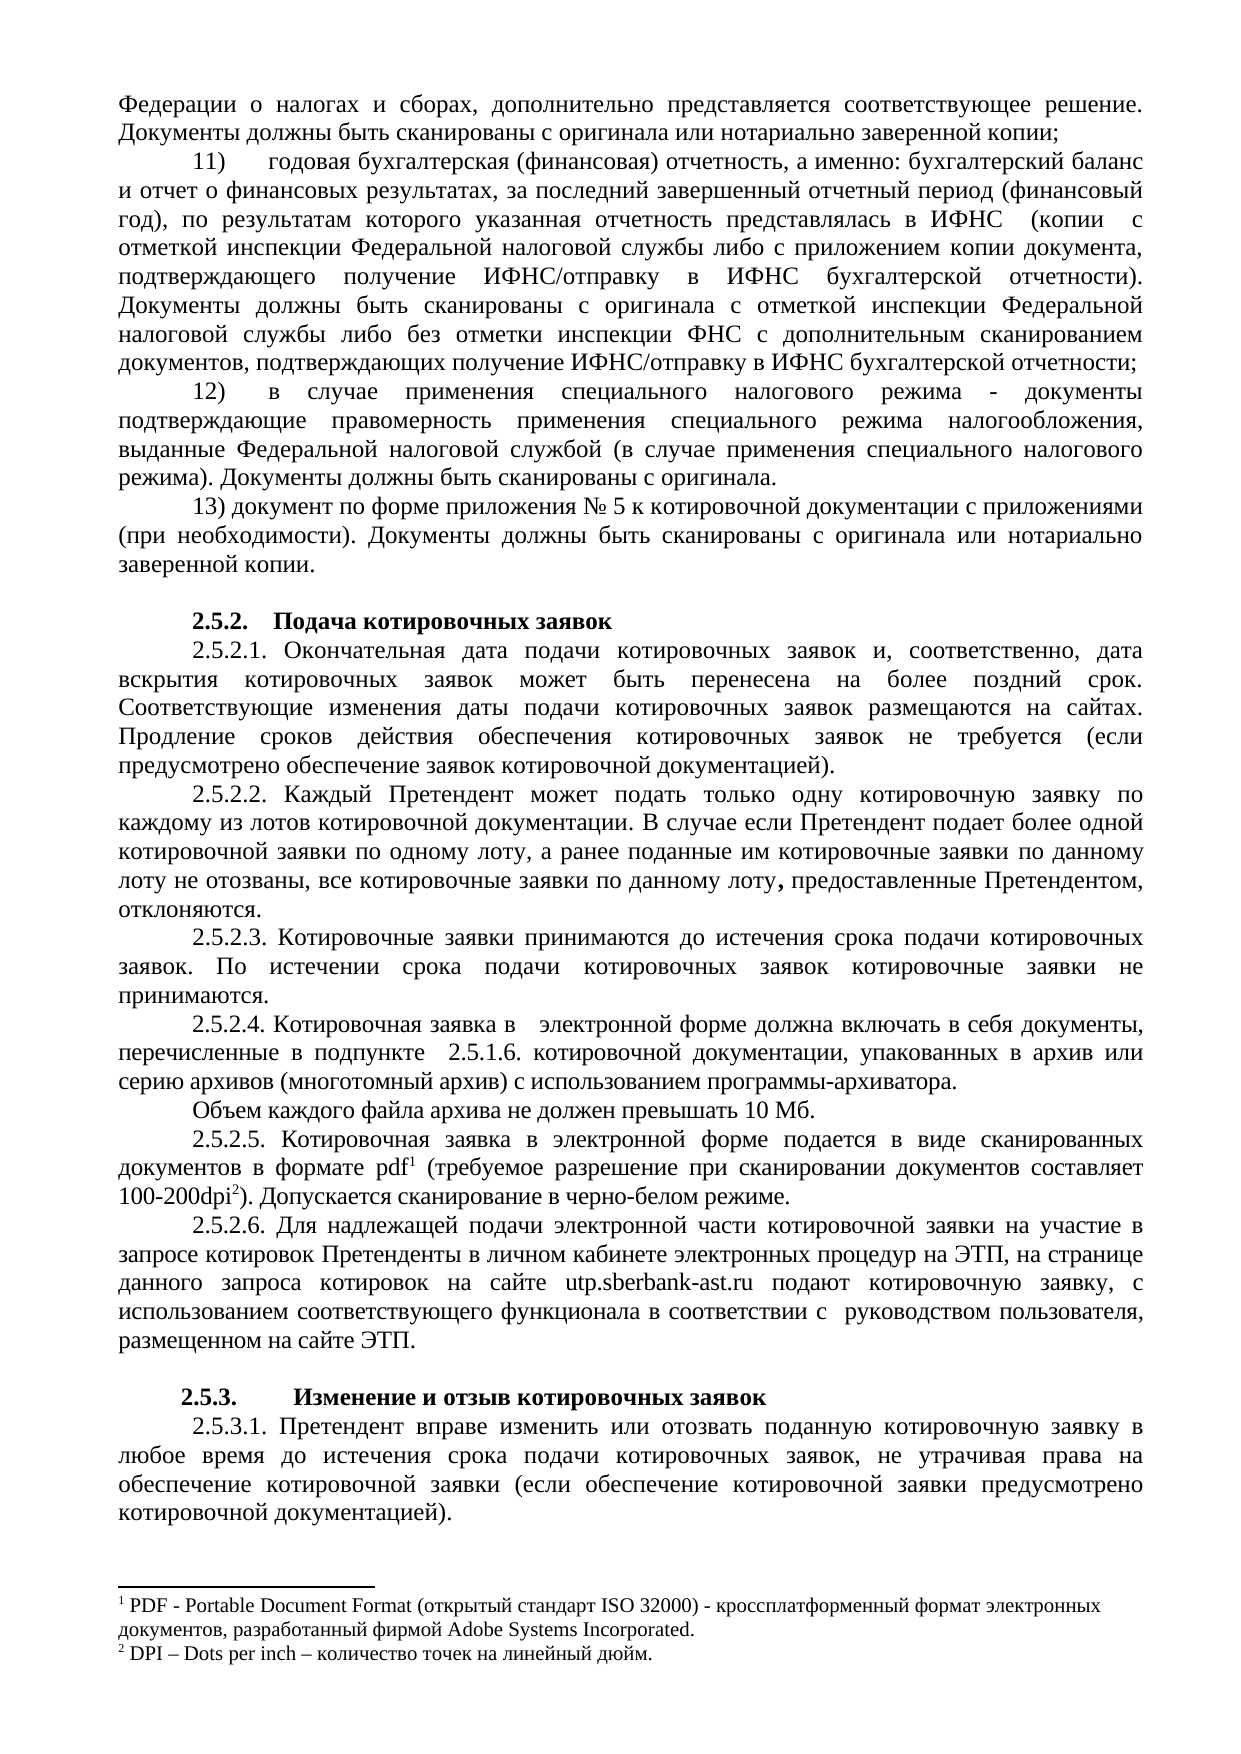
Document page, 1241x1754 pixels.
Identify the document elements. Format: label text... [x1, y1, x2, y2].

text 2.5.2.3. Котировочные заявки принимаются до истечения срока подачи котировочных заявок. По истечении срока подачи котировочных заявок котировочные заявки не принимаются. [118, 922, 1144, 1009]
list годовая бухгалтерская (финансовая) отчетность, а именно: бухгалтерский баланс и отчет о финансовых результатах, за последний завершенный отчетный период (финансовый год), по результатам которого указанная отчетность представлялась в ИФНС (копии с отметкой инспекции Федеральной налоговой службы либо с приложением копии документа, подтверждающего получение ИФНС/отправку в ИФНС бухгалтерской отчетности). Документы должны быть сканированы с оригинала с отметкой инспекции Федеральной налоговой службы либо без отметки инспекции ФНС с дополнительным сканированием документов, подтверждающих получение ИФНС/отправку в ИФНС бухгалтерской отчетности; [118, 146, 1144, 376]
text 2.5.2.1. Окончательная дата подачи котировочных заявок и, соответственно, дата вскрытия котировочных заявок может быть перенесена на более поздний срок. Соответствующие изменения даты подачи котировочных заявок размещаются на сайтах. Продление сроков действия обеспечения котировочных заявок не требуется (если предусмотрено обеспечение заявок котировочной документацией). [118, 635, 1144, 779]
text 2.5.2.5. Котировочная заявка в электронной форме подается в виде сканированных документов в формате pdf (требуемое разрешение при сканировании документов составляет 100-200dpi). Допускается сканирование в черно-белом режиме. [118, 1124, 1144, 1210]
text 13) документ по форме приложения № 5 к котировочной документации с приложениями (при необходимости). Документы должны быть сканированы с оригинала или нотариально заверенной копии. [118, 491, 1144, 577]
subtitle Подача котировочных заявок [192, 606, 1144, 635]
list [118, 89, 1144, 146]
list в случае применения специального налогового режима - документы подтверждающие правомерность применения специального режима налогообложения, выданные Федеральной налоговой службой (в случае применения специального налогового режима). Документы должны быть сканированы с оригинала. [118, 376, 1144, 491]
text 2.5.2.4. Котировочная заявка в электронной форме должна включать в себя документы, перечисленные в подпункте 2.5.1.6. котировочной документации, упакованных в архив или серию архивов (многотомный архив) с использованием программы-архиватора. [118, 1009, 1144, 1095]
text 2.5.2.2. Каждый Претендент может подать только одну котировочную заявку по каждому из лотов котировочной документации. В случае если Претендент подает более одной котировочной заявки по одному лоту, а ранее поданные им котировочные заявки по данному лоту не отозваны, все котировочные заявки по данному лоту, предоставленные Претендентом, отклоняются. [118, 779, 1144, 922]
subtitle 2.5.3. Изменение и отзыв котировочных заявок [118, 1382, 1144, 1411]
text 2.5.2.6. Для надлежащей подачи электронной части котировочной заявки на участие в запросе котировок Претенденты в личном кабинете электронных процедур на ЭТП, на странице данного запроса котировок на сайте utp.sberbank-ast.ru подают котировочную заявку, с использованием соответствующего функционала в соответствии с руководством пользователя, размещенном на сайте ЭТП. [118, 1210, 1144, 1354]
text Объем каждого файла архива не должен превышать 10 Мб. [118, 1095, 1144, 1124]
text 2.5.3.1. Претендент вправе изменить или отозвать поданную котировочную заявку в любое время до истечения срока подачи котировочных заявок, не утрачивая права на обеспечение котировочной заявки (если обеспечение котировочной заявки предусмотрено котировочной документацией). [118, 1411, 1144, 1526]
